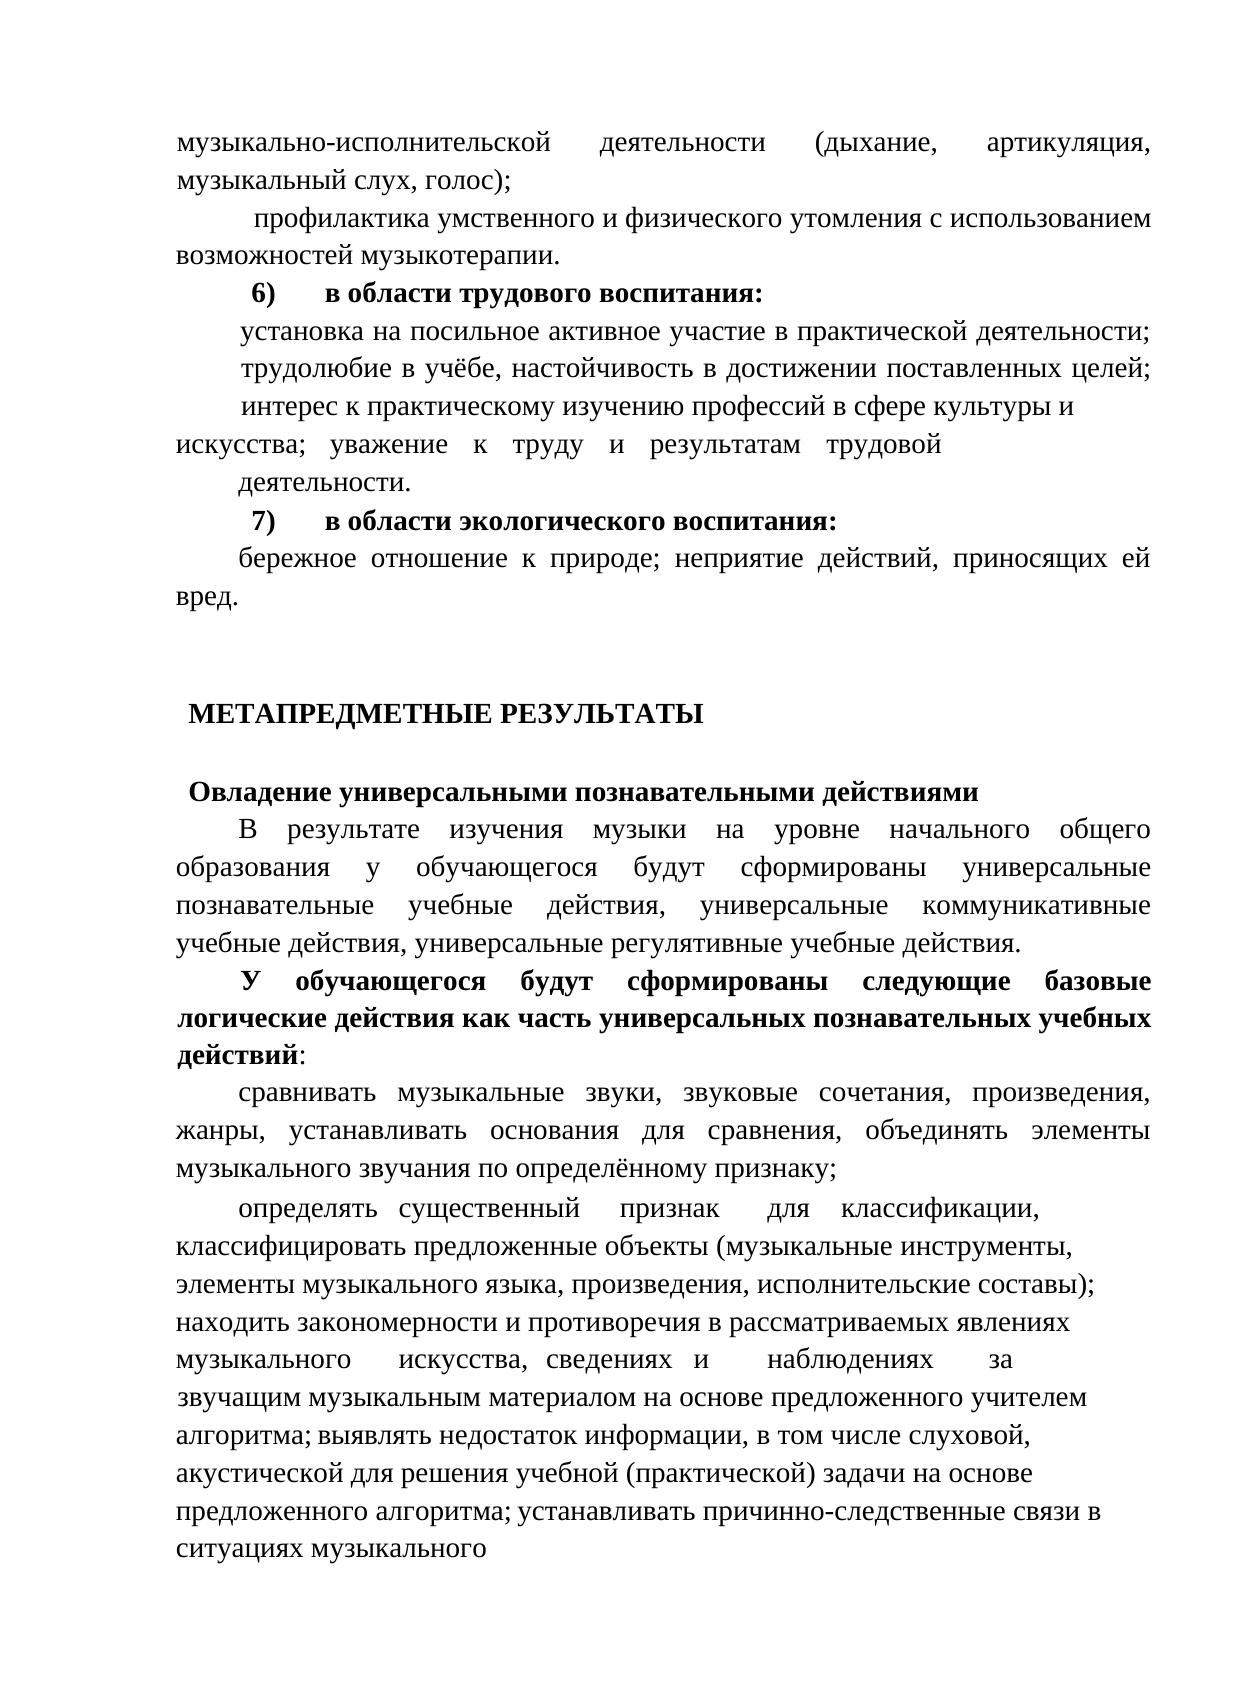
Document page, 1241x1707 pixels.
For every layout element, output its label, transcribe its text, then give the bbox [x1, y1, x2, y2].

text МЕТАПРЕДМЕТНЫЕ РЕЗУЛЬТАТЫ [188, 696, 1152, 729]
list в области трудового воспитания: [188, 275, 1152, 309]
text возможностей музыкотерапии. [176, 237, 1152, 271]
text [176, 124, 1152, 196]
list в области экологического воспитания: [188, 503, 1152, 536]
text профилактика умственного и физического утомления с использованием [177, 201, 1152, 234]
text бережное отношение к природе; неприятие действий, приносящих ей вред. [176, 540, 1152, 611]
text искусства; уважение к труду и результатам трудовой деятельности. [176, 427, 942, 498]
subtitle Овладение универсальными познавательными действиями [188, 774, 1152, 808]
text сравнивать музыкальные звуки, звуковые сочетания, произведения, жанры, устанавливать основания для сравнения, объединять элементы музыкального звучания по определённому признаку; [176, 1074, 1152, 1183]
text определять существенный признак для классификации, классифицировать предложенные объекты (музыкальные инструменты, элементы музыкального языка, произведения, исполнительские составы); находить закономерности и противоречия в рассматриваемых явлениях музыкального искусства, сведениях и наблюдениях за звучащим музыкальным материалом на основе предложенного учителем алгоритма; выявлять недостаток информации, в том числе слуховой, акустической для решения учебной (практической) задачи на основе предложенного алгоритма; устанавливать причинно-следственные связи в ситуациях музыкального [176, 1190, 1152, 1564]
text установка на посильное активное участие в практической деятельности; трудолюбие в учёбе, настойчивость в достижении поставленных целей; интерес к практическому изучению профессий в сфере культуры и [240, 313, 1152, 422]
text В результате изучения музыки на уровне начального общего образования у обучающегося будут сформированы универсальные познавательные учебные действия, универсальные коммуникативные учебные действия, универсальные регулятивные учебные действия. [176, 811, 1152, 958]
text У обучающегося будут сформированы следующие базовые логические действия как часть универсальных познавательных учебных действий: [177, 963, 1152, 1071]
